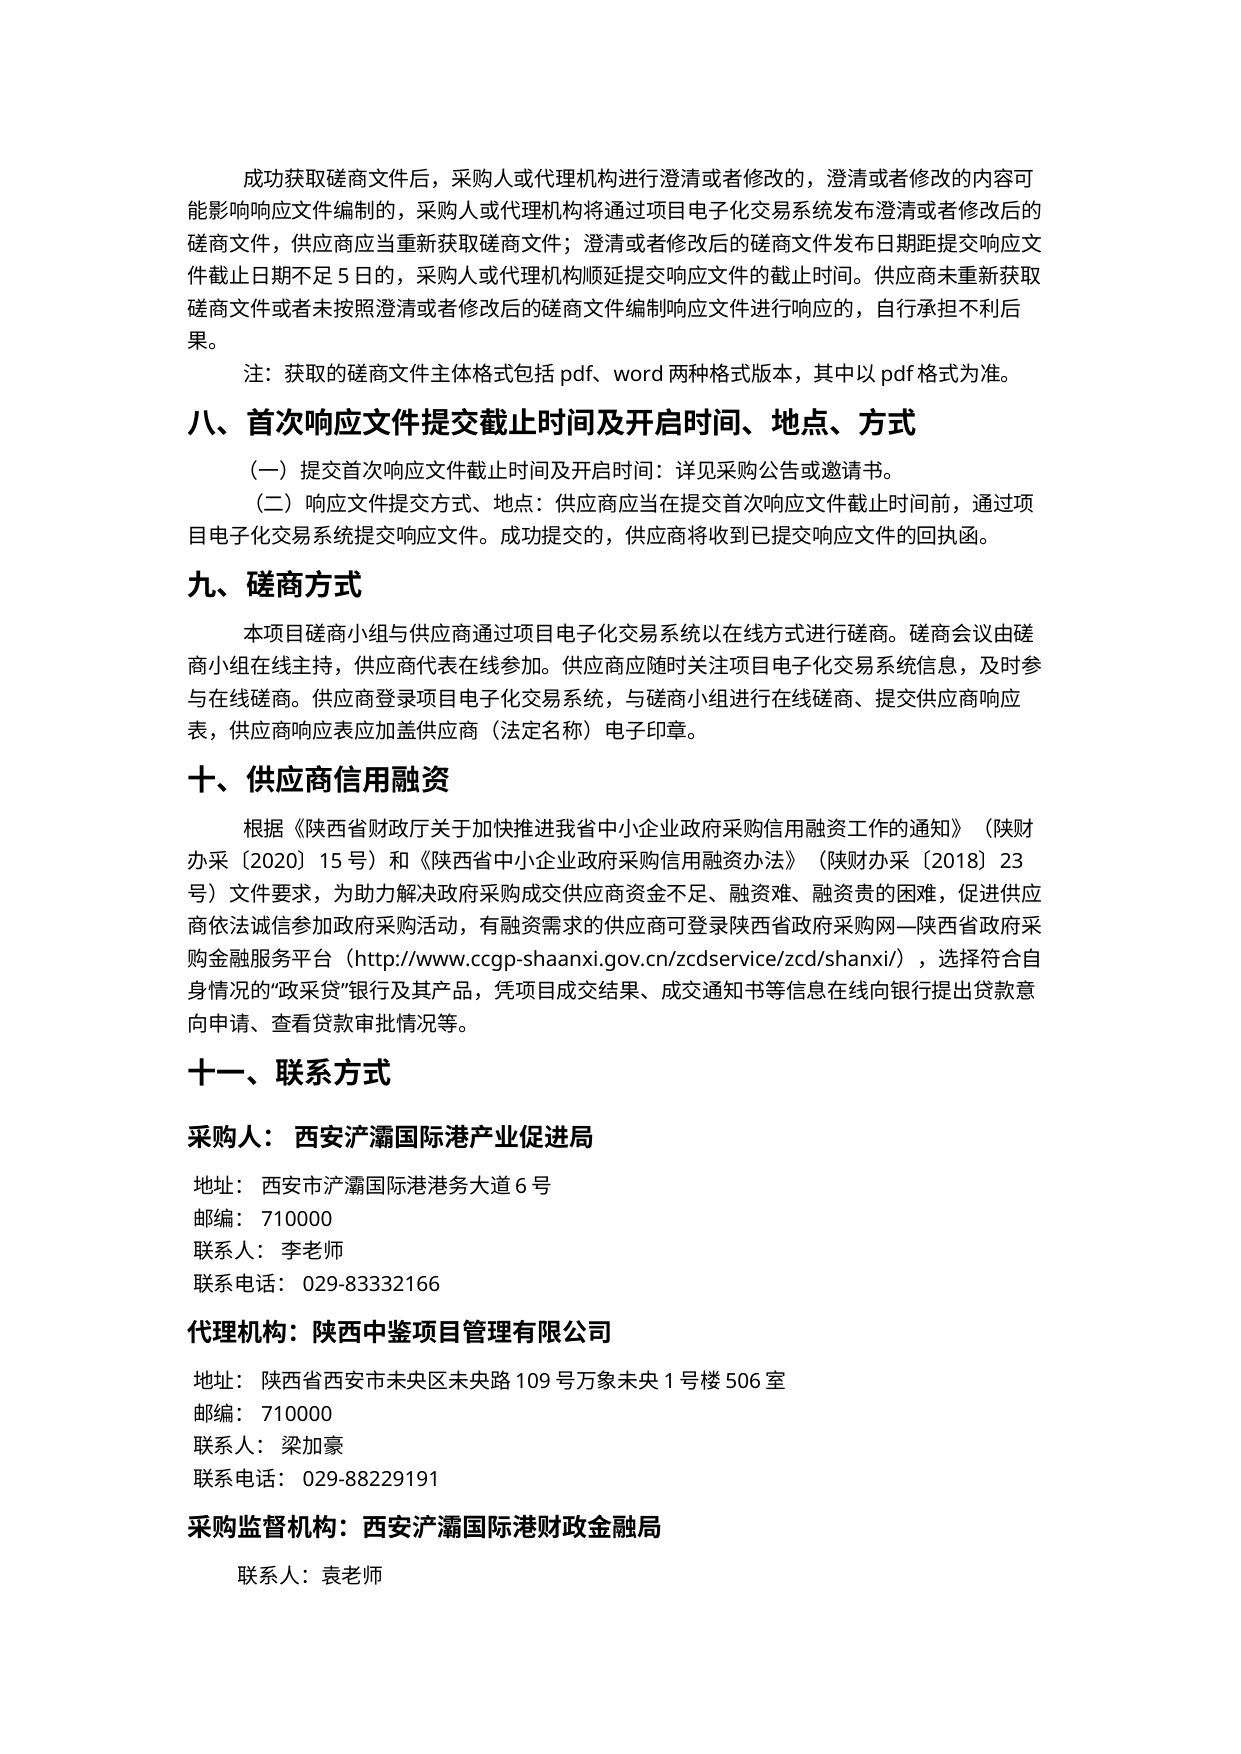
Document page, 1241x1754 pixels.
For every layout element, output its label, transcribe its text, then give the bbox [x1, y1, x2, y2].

text 成功获取磋商文件后，采购人或代理机构进行澄清或者修改的，澄清或者修改的内容可能影响响应文件编制的，采购人或代理机构将通过项目电子化交易系统发布澄清或者修改后的磋商文件，供应商应当重新获取磋商文件；澄清或者修改后的磋商文件发布日期距提交响应文件截止日期不足5日的，采购人或代理机构顺延提交响应文件的截止时间。供应商未重新获取磋商文件或者未按照澄清或者修改后的磋商文件编制响应文件进行响应的，自行承担不利后果。 [187, 162, 1053, 357]
text 十、供应商信用融资 [187, 747, 1053, 812]
text 采购人： 西安浐灞国际港产业促进局 [187, 1104, 1053, 1169]
text 根据《陕西省财政厅关于加快推进我省中小企业政府采购信用融资工作的通知》（陕财办采〔2020〕15 号）和《陕西省中小企业政府采购信用融资办法》（陕财办采〔2018〕23 号）文件要求，为助力解决政府采购成交供应商资金不足、融资难、融资贵的困难，促进供应商依法诚信参加政府采购活动，有融资需求的供应商可登录陕西省政府采购网—陕西省政府采购金融服务平台（http://www.ccgp-shaanxi.gov.cn/zcdservice/zcd/shanxi/），选择符合自身情况的“政采贷”银行及其产品，凭项目成交结果、成交通知书等信息在线向银行提出贷款意向申请、查看贷款审批情况等。 [187, 812, 1053, 1039]
text 代理机构：陕西中鉴项目管理有限公司 [187, 1299, 1053, 1364]
text 邮编： 710000 [187, 1397, 1053, 1429]
text （一）提交首次响应文件截止时间及开启时间：详见采购公告或邀请书。 [187, 454, 1053, 487]
text 十一、联系方式 [187, 1039, 1053, 1104]
text 邮编： 710000 [187, 1202, 1053, 1234]
text （二）响应文件提交方式、地点：供应商应当在提交首次响应文件截止时间前，通过项目电子化交易系统提交响应文件。成功提交的，供应商将收到已提交响应文件的回执函。 [187, 487, 1053, 552]
text 注：获取的磋商文件主体格式包括pdf、word两种格式版本，其中以pdf格式为准。 [187, 357, 1053, 389]
text 九、磋商方式 [187, 552, 1053, 617]
text 地址： 西安市浐灞国际港港务大道6号 [187, 1169, 1053, 1202]
text 联系电话： 029-88229191 [187, 1462, 1053, 1494]
text 联系人：袁老师 [187, 1559, 1053, 1592]
text 本项目磋商小组与供应商通过项目电子化交易系统以在线方式进行磋商。磋商会议由磋商小组在线主持，供应商代表在线参加。供应商应随时关注项目电子化交易系统信息，及时参与在线磋商。供应商登录项目电子化交易系统，与磋商小组进行在线磋商、提交供应商响应表，供应商响应表应加盖供应商（法定名称）电子印章。 [187, 617, 1053, 747]
text 联系人： 梁加豪 [187, 1429, 1053, 1462]
text 八、首次响应文件提交截止时间及开启时间、地点、方式 [187, 389, 1053, 454]
text 采购监督机构：西安浐灞国际港财政金融局 [187, 1494, 1053, 1559]
text 联系人： 李老师 [187, 1234, 1053, 1267]
text 地址： 陕西省西安市未央区未央路109号万象未央1号楼506室 [187, 1364, 1053, 1397]
text 联系电话： 029-83332166 [187, 1267, 1053, 1299]
